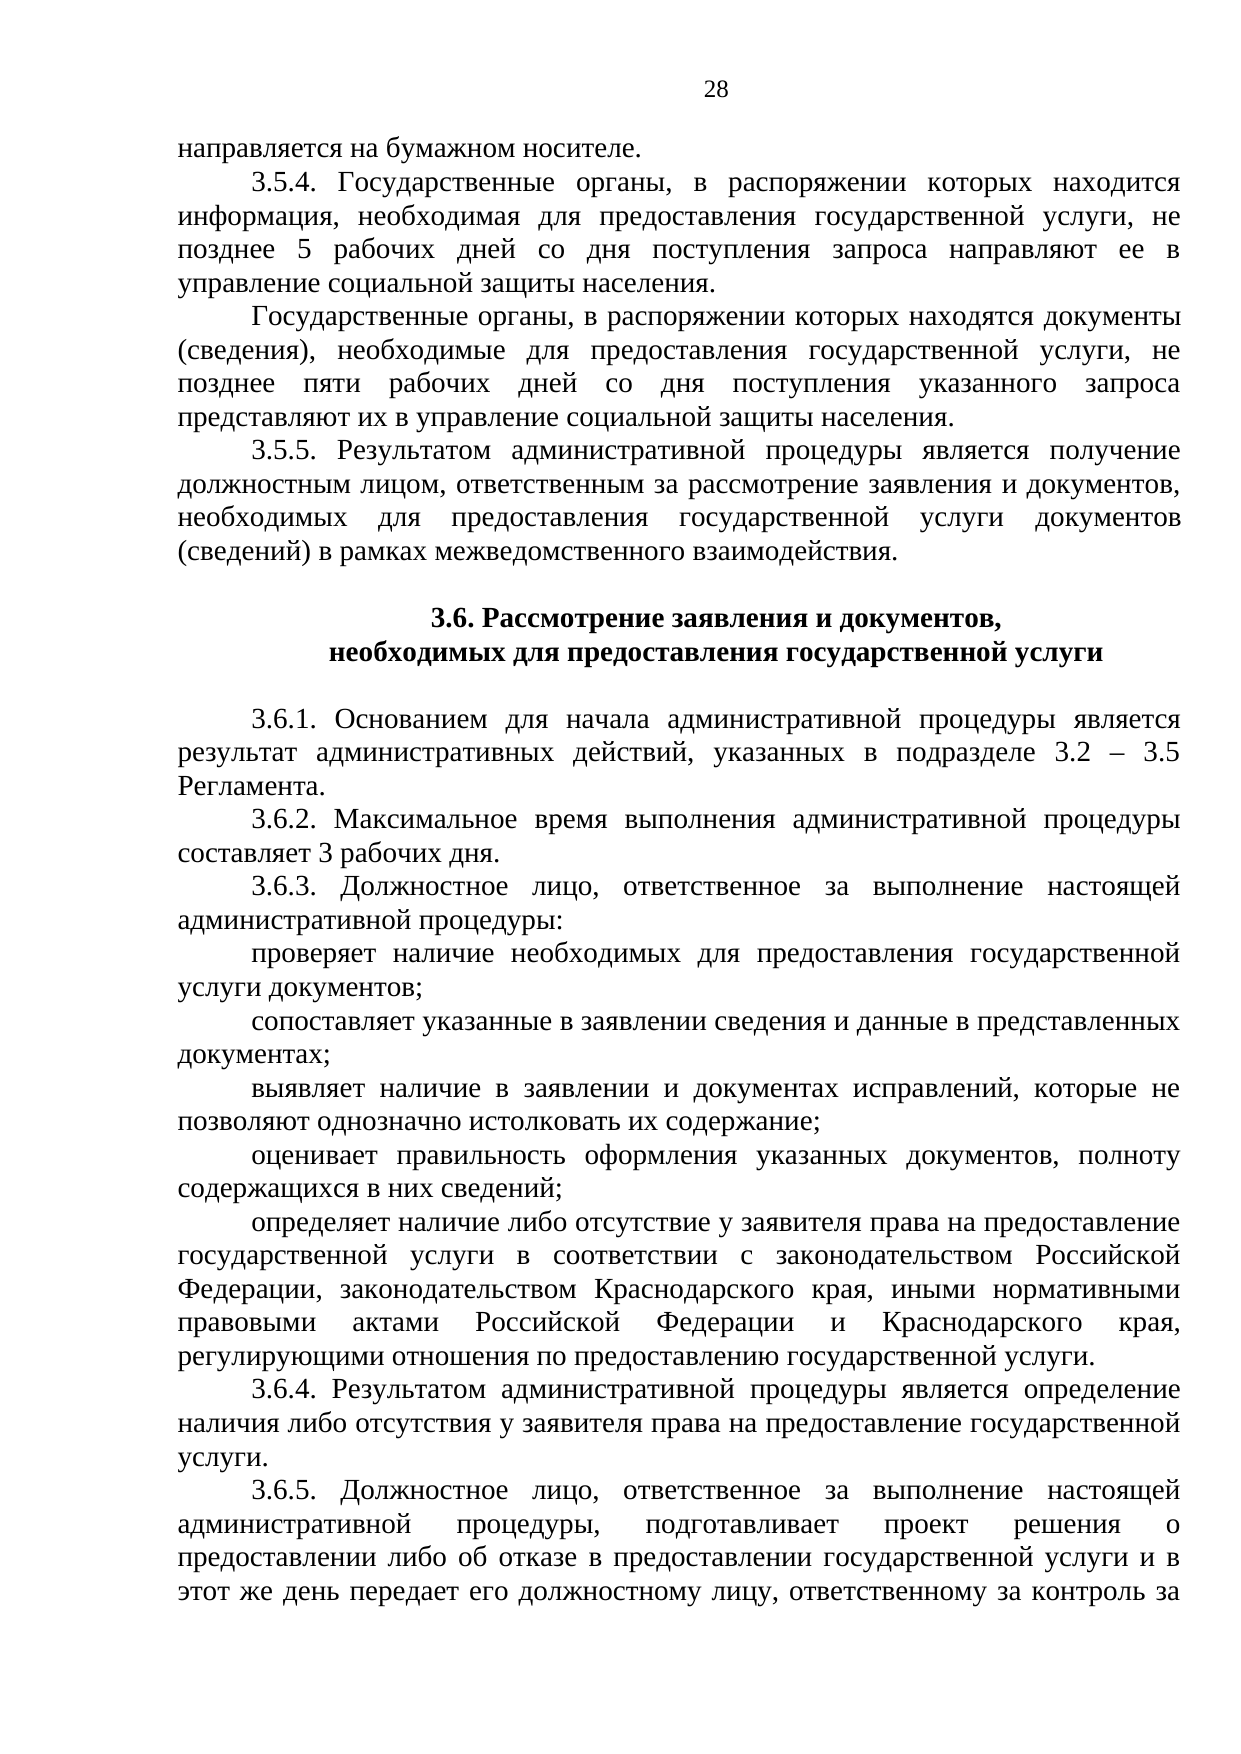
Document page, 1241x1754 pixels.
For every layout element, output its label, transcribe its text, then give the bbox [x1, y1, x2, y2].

text Государственные органы, в распоряжении которых находятся документы (сведения), необходимые для предоставления государственной услуги, не позднее пяти рабочих дней со дня поступления указанного запроса представляют их в управление социальной защиты населения. [177, 298, 1181, 432]
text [177, 131, 1181, 164]
text необходимых для предоставления государственной услуги [177, 634, 1181, 667]
text 3.6. Рассмотрение заявления и документов, [177, 600, 1181, 634]
text 3.6.4. Результатом административной процедуры является определение наличия либо отсутствия у заявителя права на предоставление государственной услуги. [177, 1372, 1181, 1472]
text выявляет наличие в заявлении и документах исправлений, которые не позволяют однозначно истолковать их содержание; [177, 1070, 1181, 1137]
text 3.5.5. Результатом административной процедуры является получение должностным лицом, ответственным за рассмотрение заявления и документов, необходимых для предоставления государственной услуги документов (сведений) в рамках межведомственного взаимодействия. [177, 432, 1181, 567]
text проверяет наличие необходимых для предоставления государственной услуги документов; [177, 936, 1181, 1003]
text 3.5.4. Государственные органы, в распоряжении которых находится информация, необходимая для предоставления государственной услуги, не позднее 5 рабочих дней со дня поступления запроса направляют ее в управление социальной защиты населения. [177, 164, 1181, 298]
text 3.6.1. Основанием для начала административной процедуры является результат административных действий, указанных в подразделе 3.2 – 3.5 Регламента. [177, 701, 1181, 801]
text сопоставляет указанные в заявлении сведения и данные в представленных документах; [177, 1003, 1181, 1070]
text определяет наличие либо отсутствие у заявителя права на предоставление государственной услуги в соответствии с законодательством Российской Федерации, законодательством Краснодарского края, иными нормативными правовыми актами Российской Федерации и Краснодарского края, регулирующими отношения по предоставлению государственной услуги. [177, 1204, 1181, 1372]
text 3.6.2. Максимальное время выполнения административной процедуры составляет 3 рабочих дня. [177, 801, 1181, 868]
text оценивает правильность оформления указанных документов, полноту содержащихся в них сведений; [177, 1137, 1181, 1204]
text 3.6.3. Должностное лицо, ответственное за выполнение настоящей административной процедуры: [177, 868, 1181, 936]
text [177, 1472, 1181, 1606]
